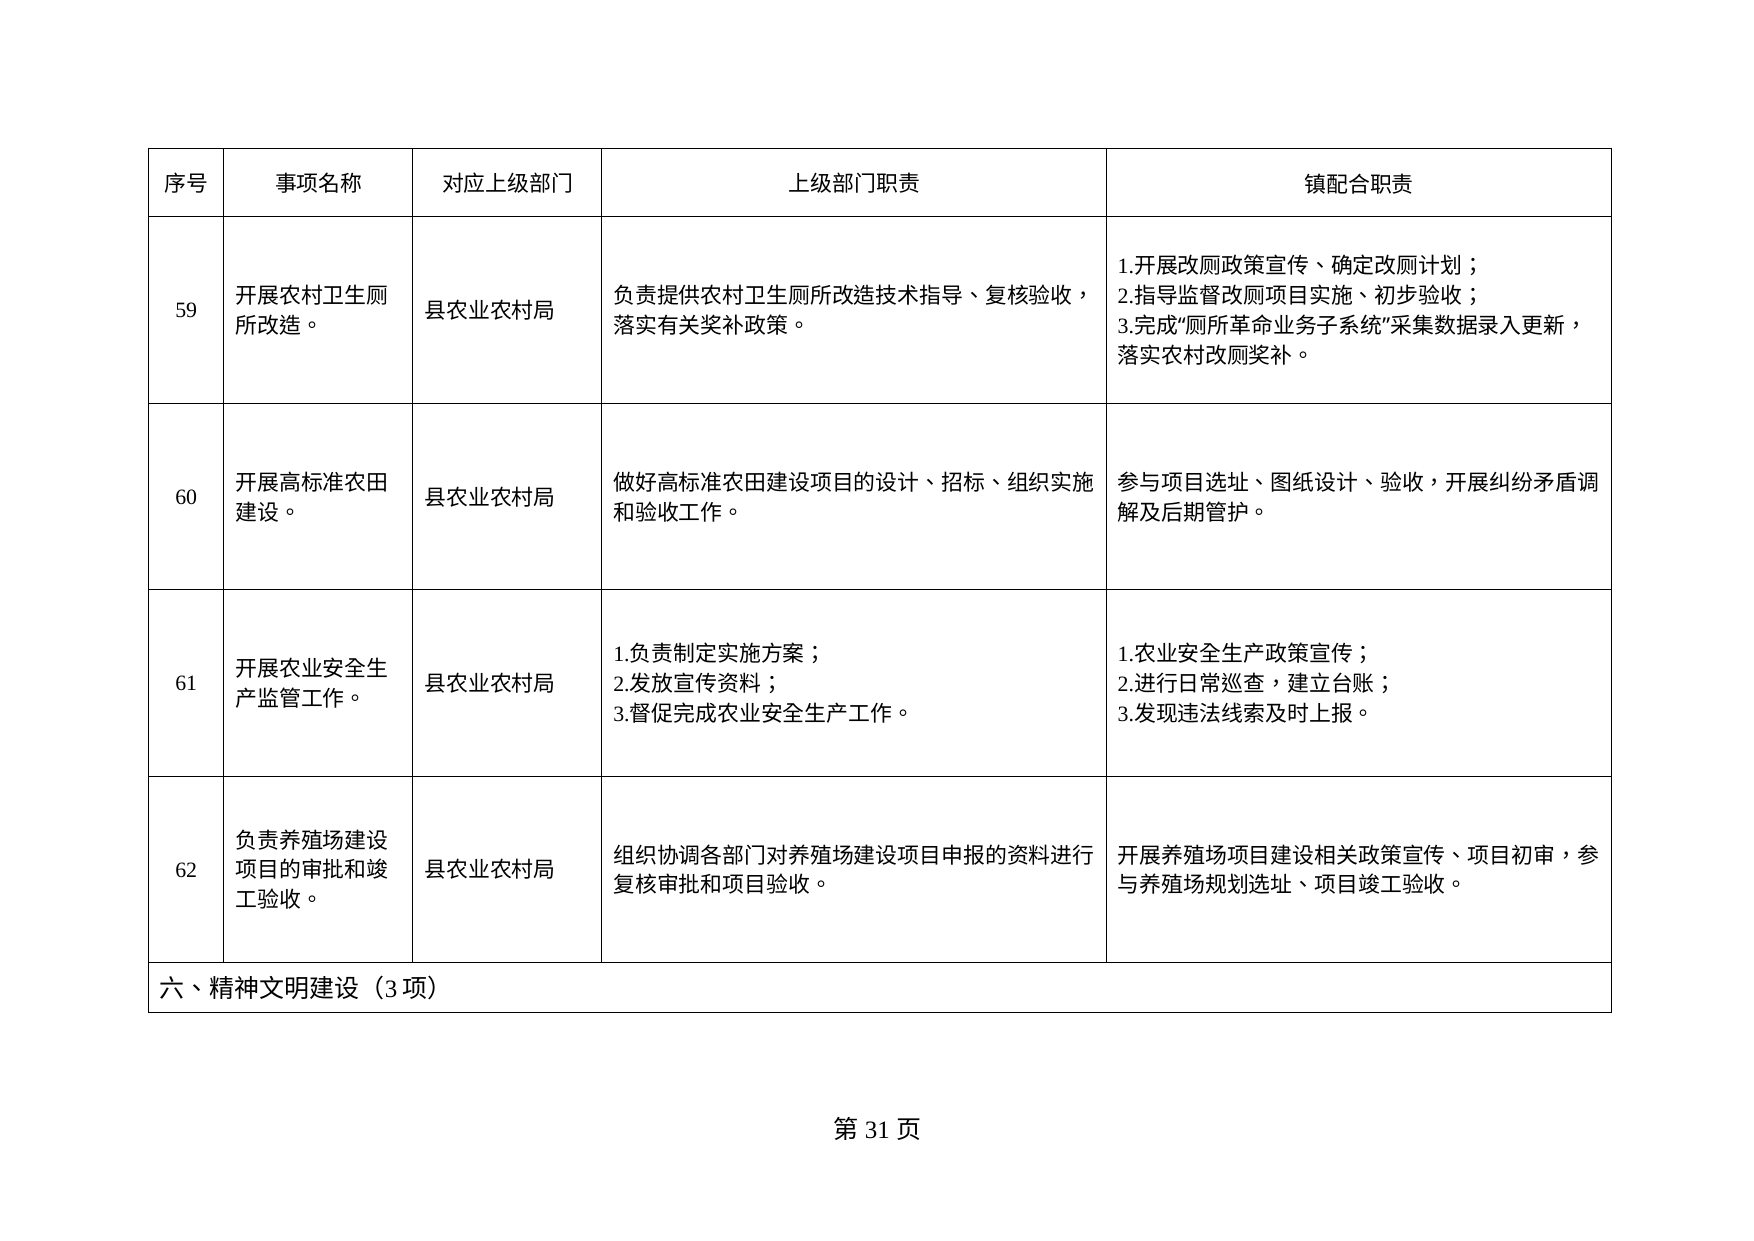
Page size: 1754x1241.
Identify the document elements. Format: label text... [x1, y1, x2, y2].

table_cell 县农业农村局 [413, 217, 601, 403]
table_header 序号 [149, 149, 223, 216]
table_cell 61 [149, 590, 223, 776]
table_cell 六、精神文明建设（3项） [149, 963, 1611, 1012]
table_header 镇配合职责 [1107, 149, 1611, 216]
table_cell 负责养殖场建设项目的审批和竣工验收。 [224, 777, 412, 962]
table_cell 1.农业安全生产政策宣传； 2.进行日常巡查，建立台账； 3.发现违法线索及时上报。 [1107, 590, 1611, 776]
table_cell 组织协调各部门对养殖场建设项目申报的资料进行复核审批和项目验收。 [602, 777, 1106, 962]
table_cell 1.负责制定实施方案； 2.发放宣传资料； 3.督促完成农业安全生产工作。 [602, 590, 1106, 776]
table_header 事项名称 [224, 149, 412, 216]
table_cell 参与项目选址、图纸设计、验收，开展纠纷矛盾调解及后期管护。 [1107, 404, 1611, 589]
table_cell 开展养殖场项目建设相关政策宣传、项目初审，参与养殖场规划选址、项目竣工验收。 [1107, 777, 1611, 962]
table_cell 县农业农村局 [413, 404, 601, 589]
table_cell 开展农业安全生产监管工作。 [224, 590, 412, 776]
table_cell 1.开展改厕政策宣传、确定改厕计划； 2.指导监督改厕项目实施、初步验收； 3.完成“厕所革命业务子系统”采集数据录入更新，落实农村改厕奖补。 [1107, 217, 1611, 403]
table_header 上级部门职责 [602, 149, 1106, 216]
table_cell 做好高标准农田建设项目的设计、招标、组织实施和验收工作。 [602, 404, 1106, 589]
table_cell 负责提供农村卫生厕所改造技术指导、复核验收，落实有关奖补政策。 [602, 217, 1106, 403]
table_cell 县农业农村局 [413, 777, 601, 962]
table_cell 开展高标准农田建设。 [224, 404, 412, 589]
table_header 对应上级部门 [413, 149, 601, 216]
table_cell 县农业农村局 [413, 590, 601, 776]
table_cell 62 [149, 777, 223, 962]
table_cell 开展农村卫生厕所改造。 [224, 217, 412, 403]
table_cell 59 [149, 217, 223, 403]
table_cell 60 [149, 404, 223, 589]
